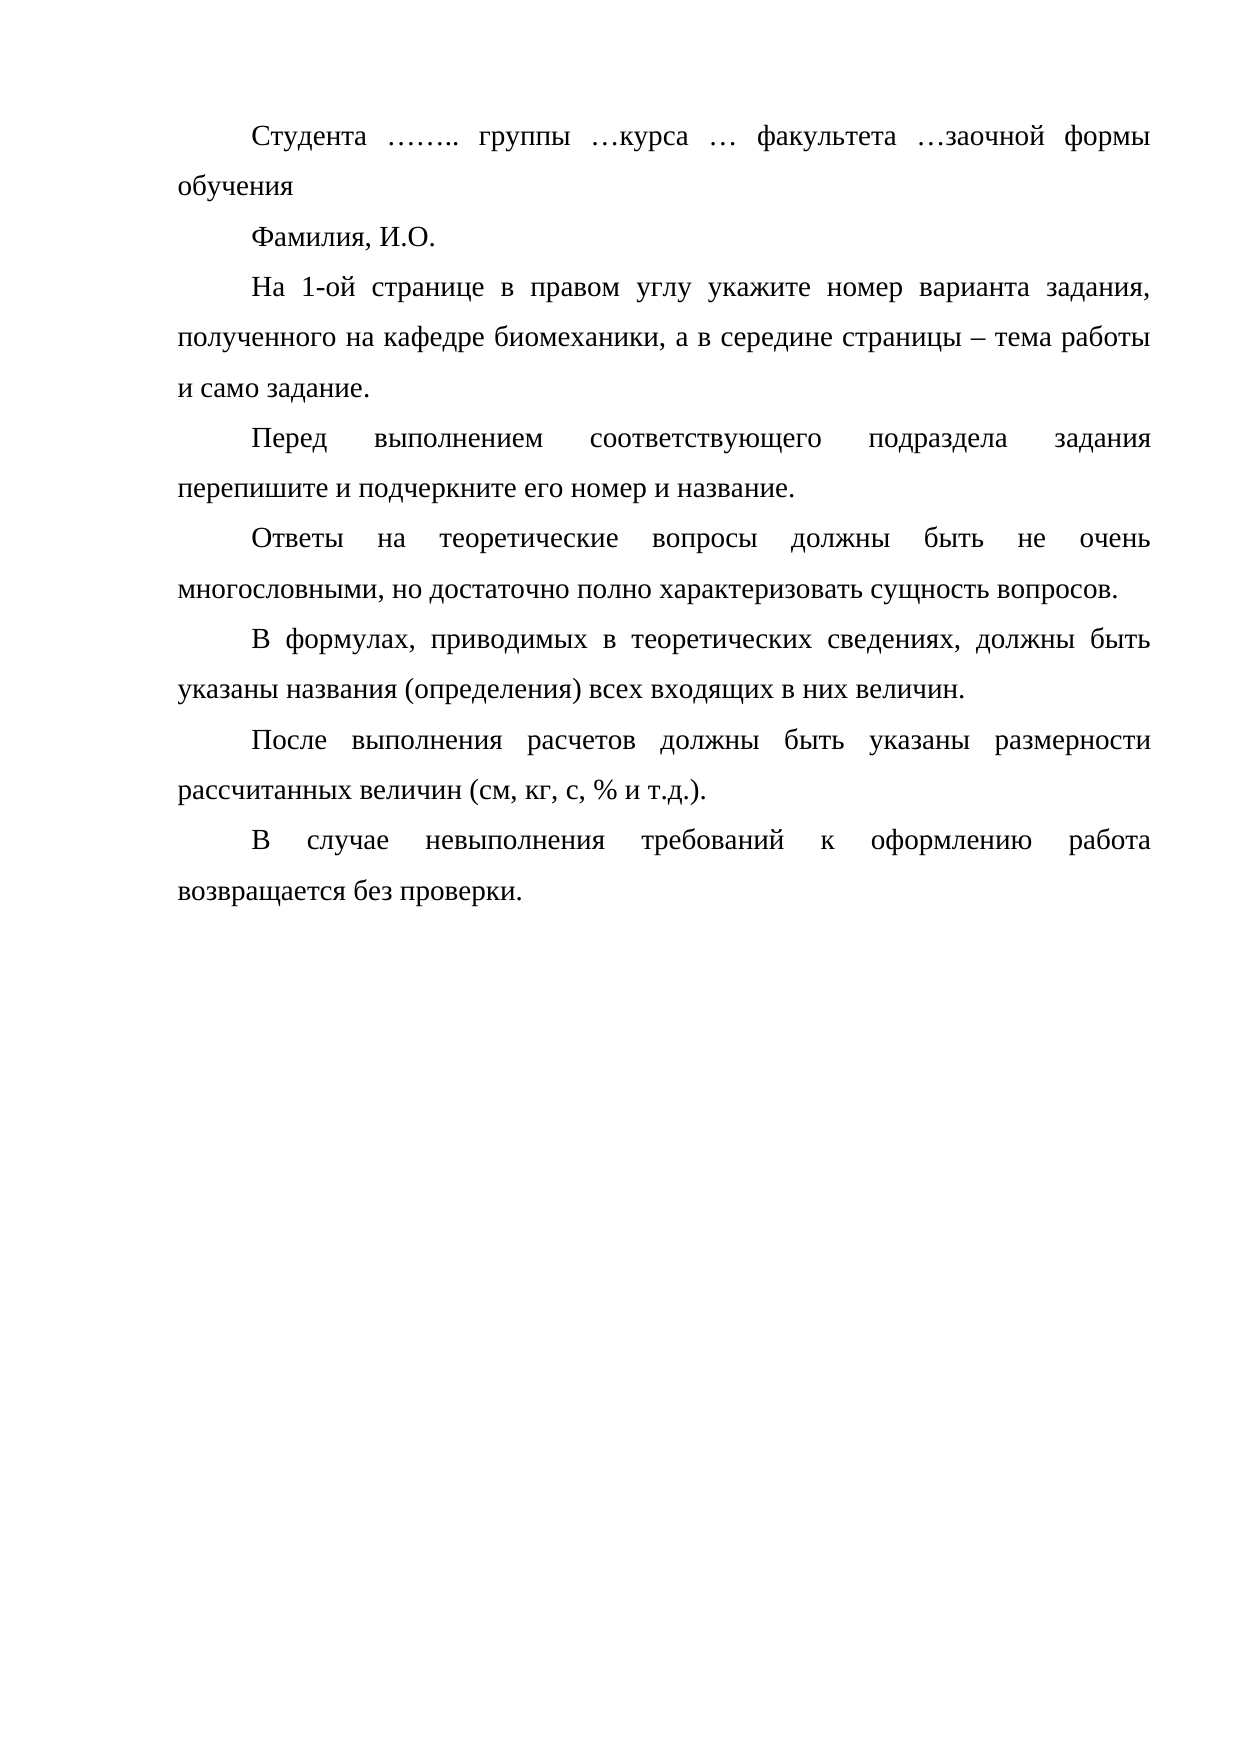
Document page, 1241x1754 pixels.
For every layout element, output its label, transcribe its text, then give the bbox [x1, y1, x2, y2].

text На 1-ой странице в правом углу укажите номер варианта задания, полученного на кафедре биомеханики, а в середине страницы – тема работы и само задание. [177, 269, 1152, 403]
text Студента …….. группы …курса … факультета …заочной формы обучения [177, 118, 1152, 202]
text В формулах, приводимых в теоретических сведениях, должны быть указаны названия (определения) всех входящих в них величин. [177, 621, 1152, 705]
text Фамилия, И.О. [177, 219, 1152, 252]
text Ответы на теоретические вопросы должны быть не очень многословными, но достаточно полно характеризовать сущность вопросов. [177, 521, 1152, 604]
text Перед выполнением соответствующего подраздела задания перепишите и подчеркните его номер и название. [177, 420, 1152, 504]
text В случае невыполнения требований к оформлению работа возвращается без проверки. [177, 822, 1152, 906]
text После выполнения расчетов должны быть указаны размерности рассчитанных величин (см, кг, с, % и т.д.). [177, 722, 1152, 806]
